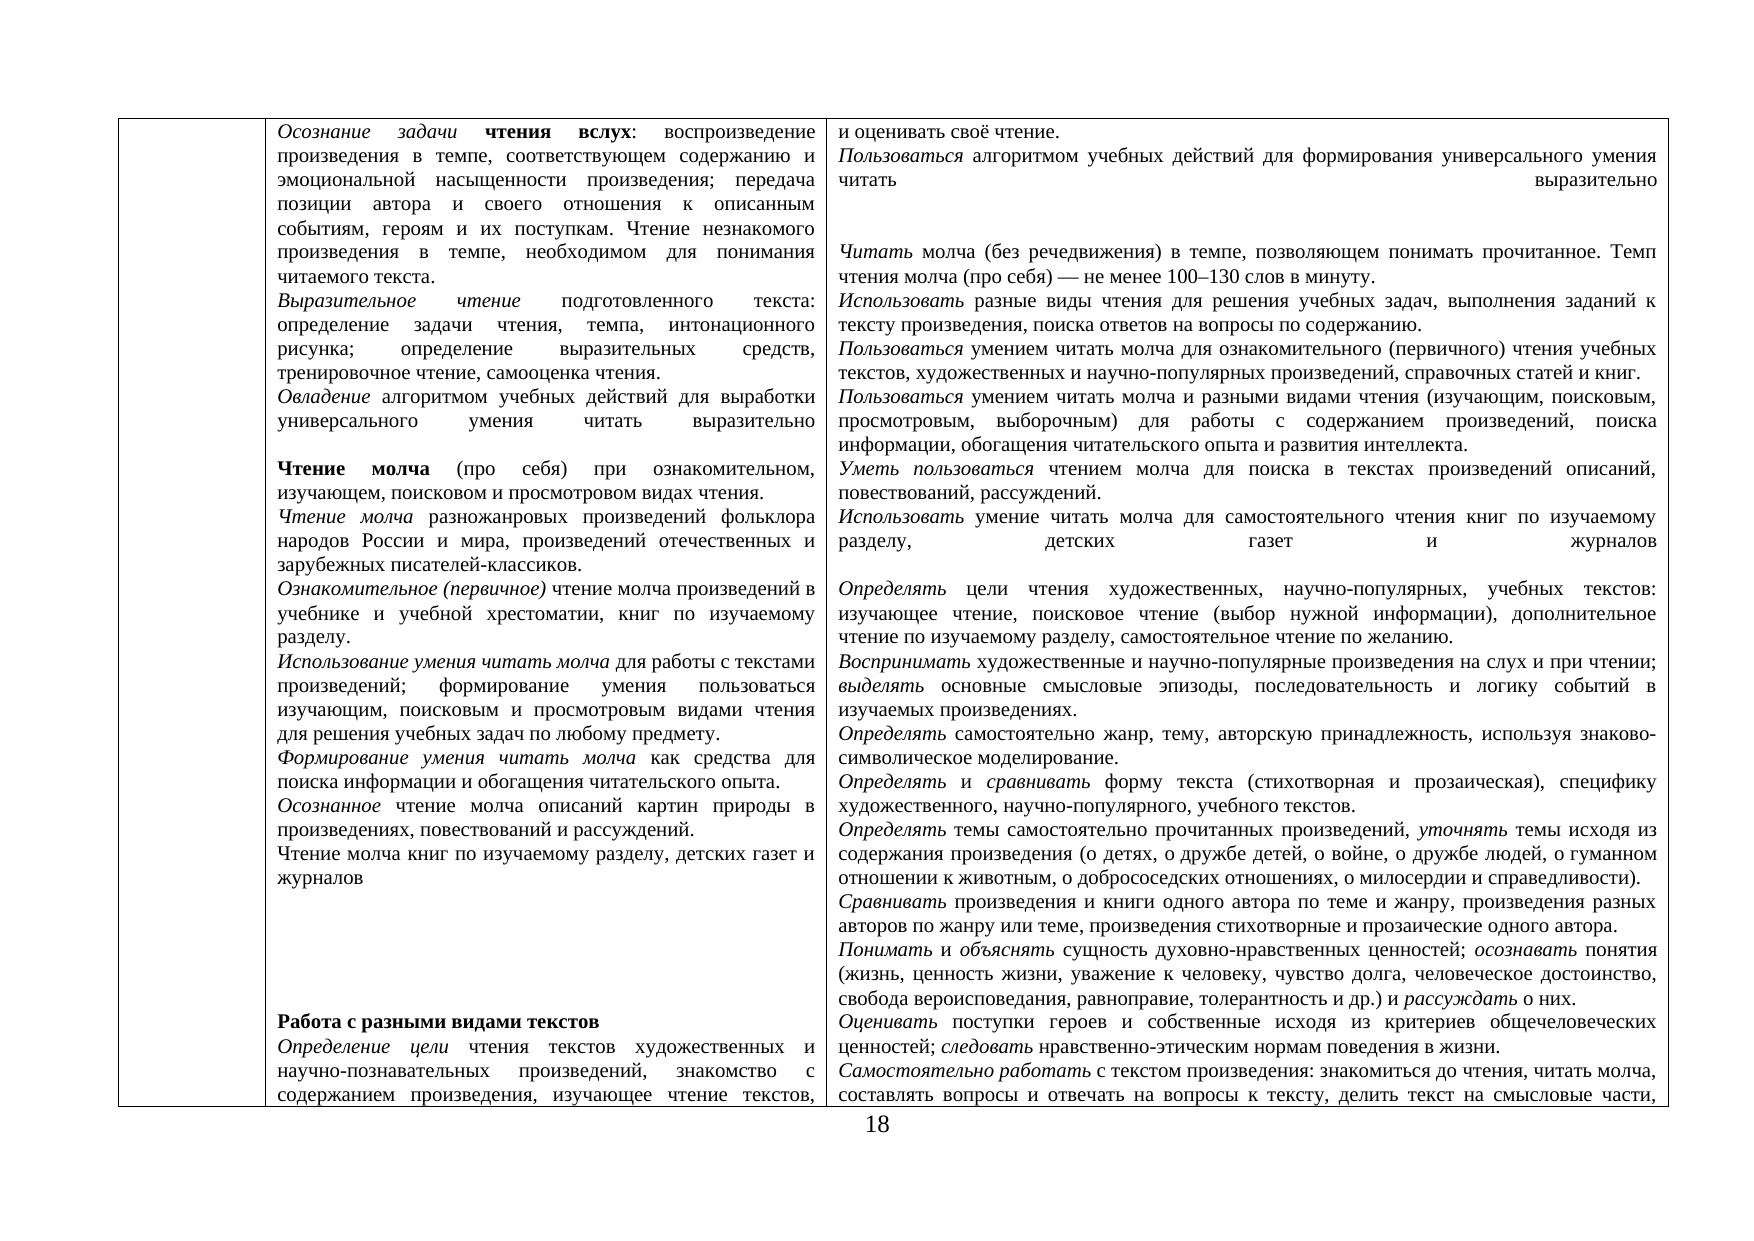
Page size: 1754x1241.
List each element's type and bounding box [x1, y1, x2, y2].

table_cell [827, 119, 1668, 1106]
table_cell [119, 119, 265, 1106]
table_cell [266, 119, 826, 1106]
